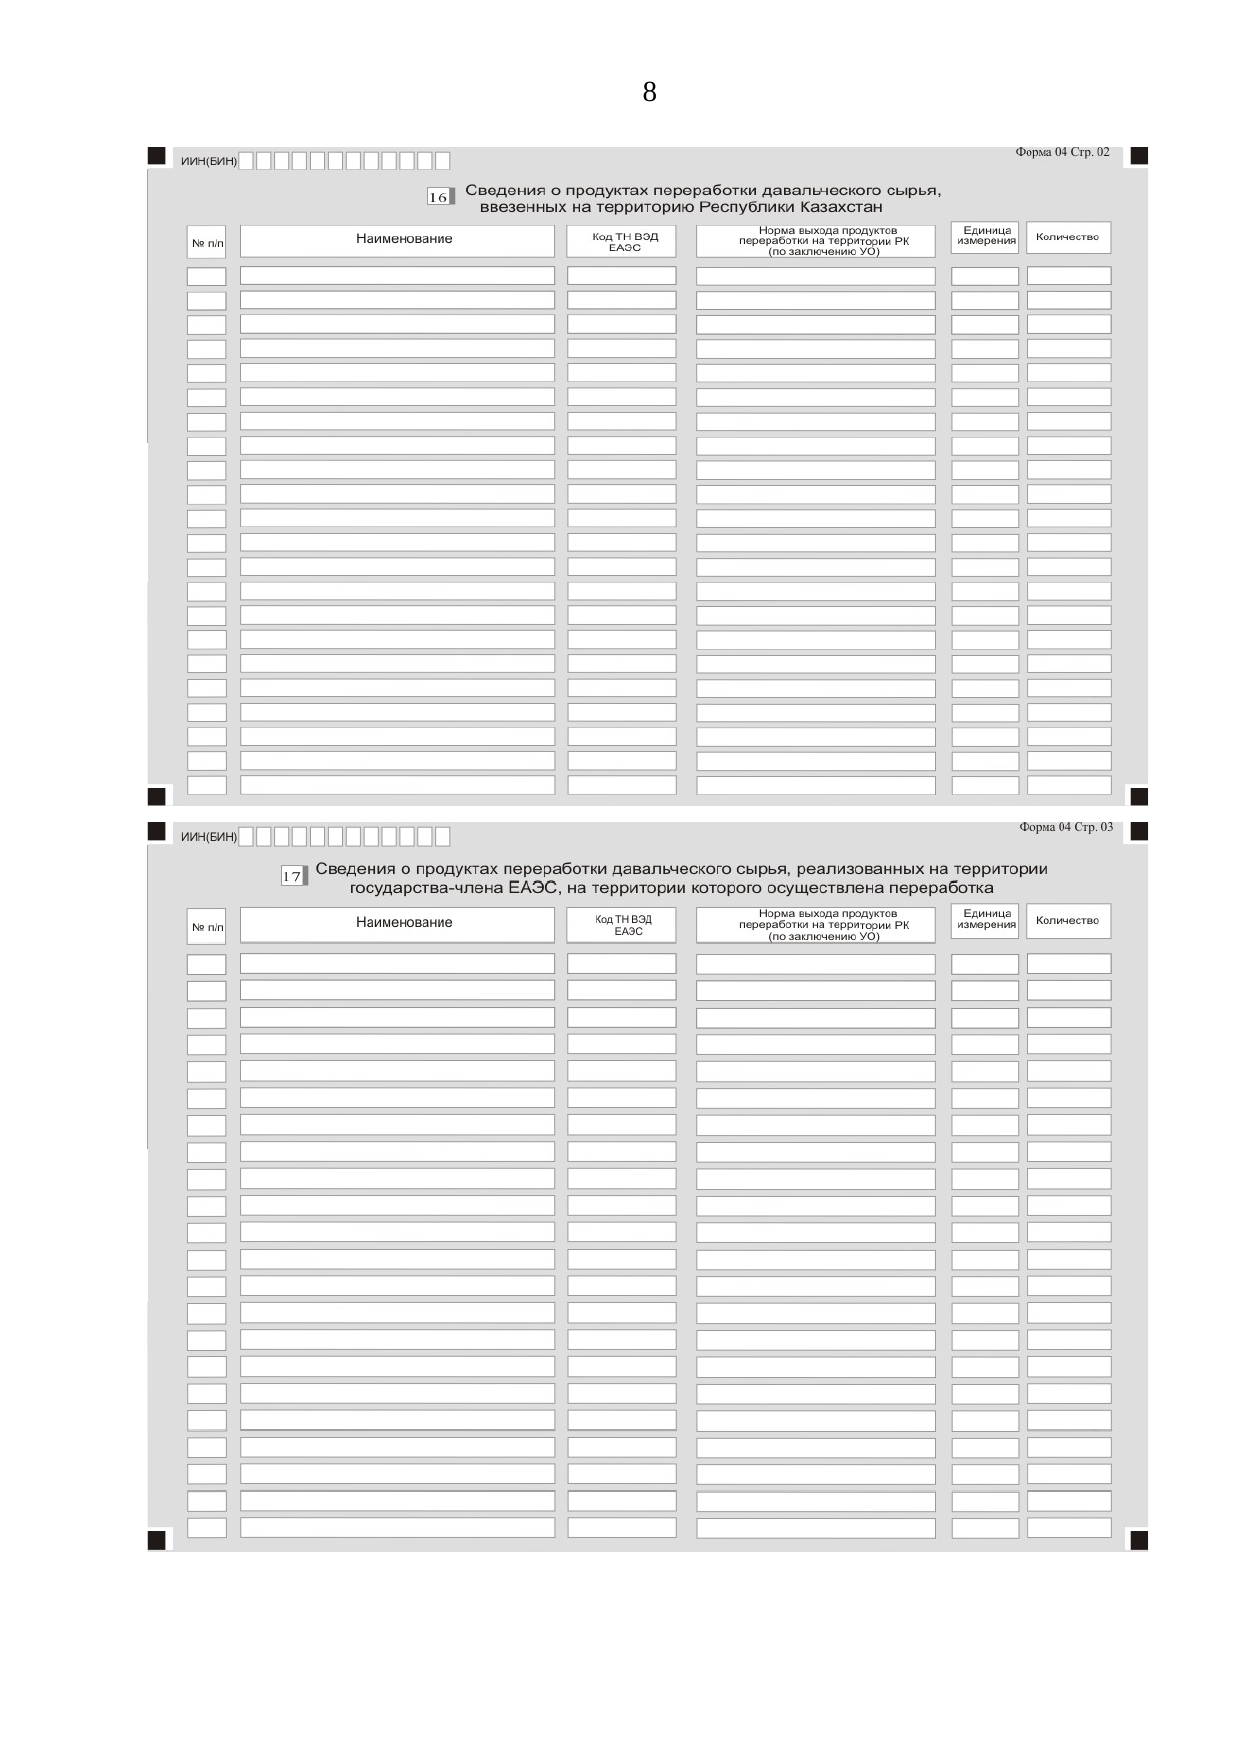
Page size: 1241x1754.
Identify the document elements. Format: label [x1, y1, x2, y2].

picture [147, 822, 1149, 1552]
picture [147, 147, 1149, 806]
